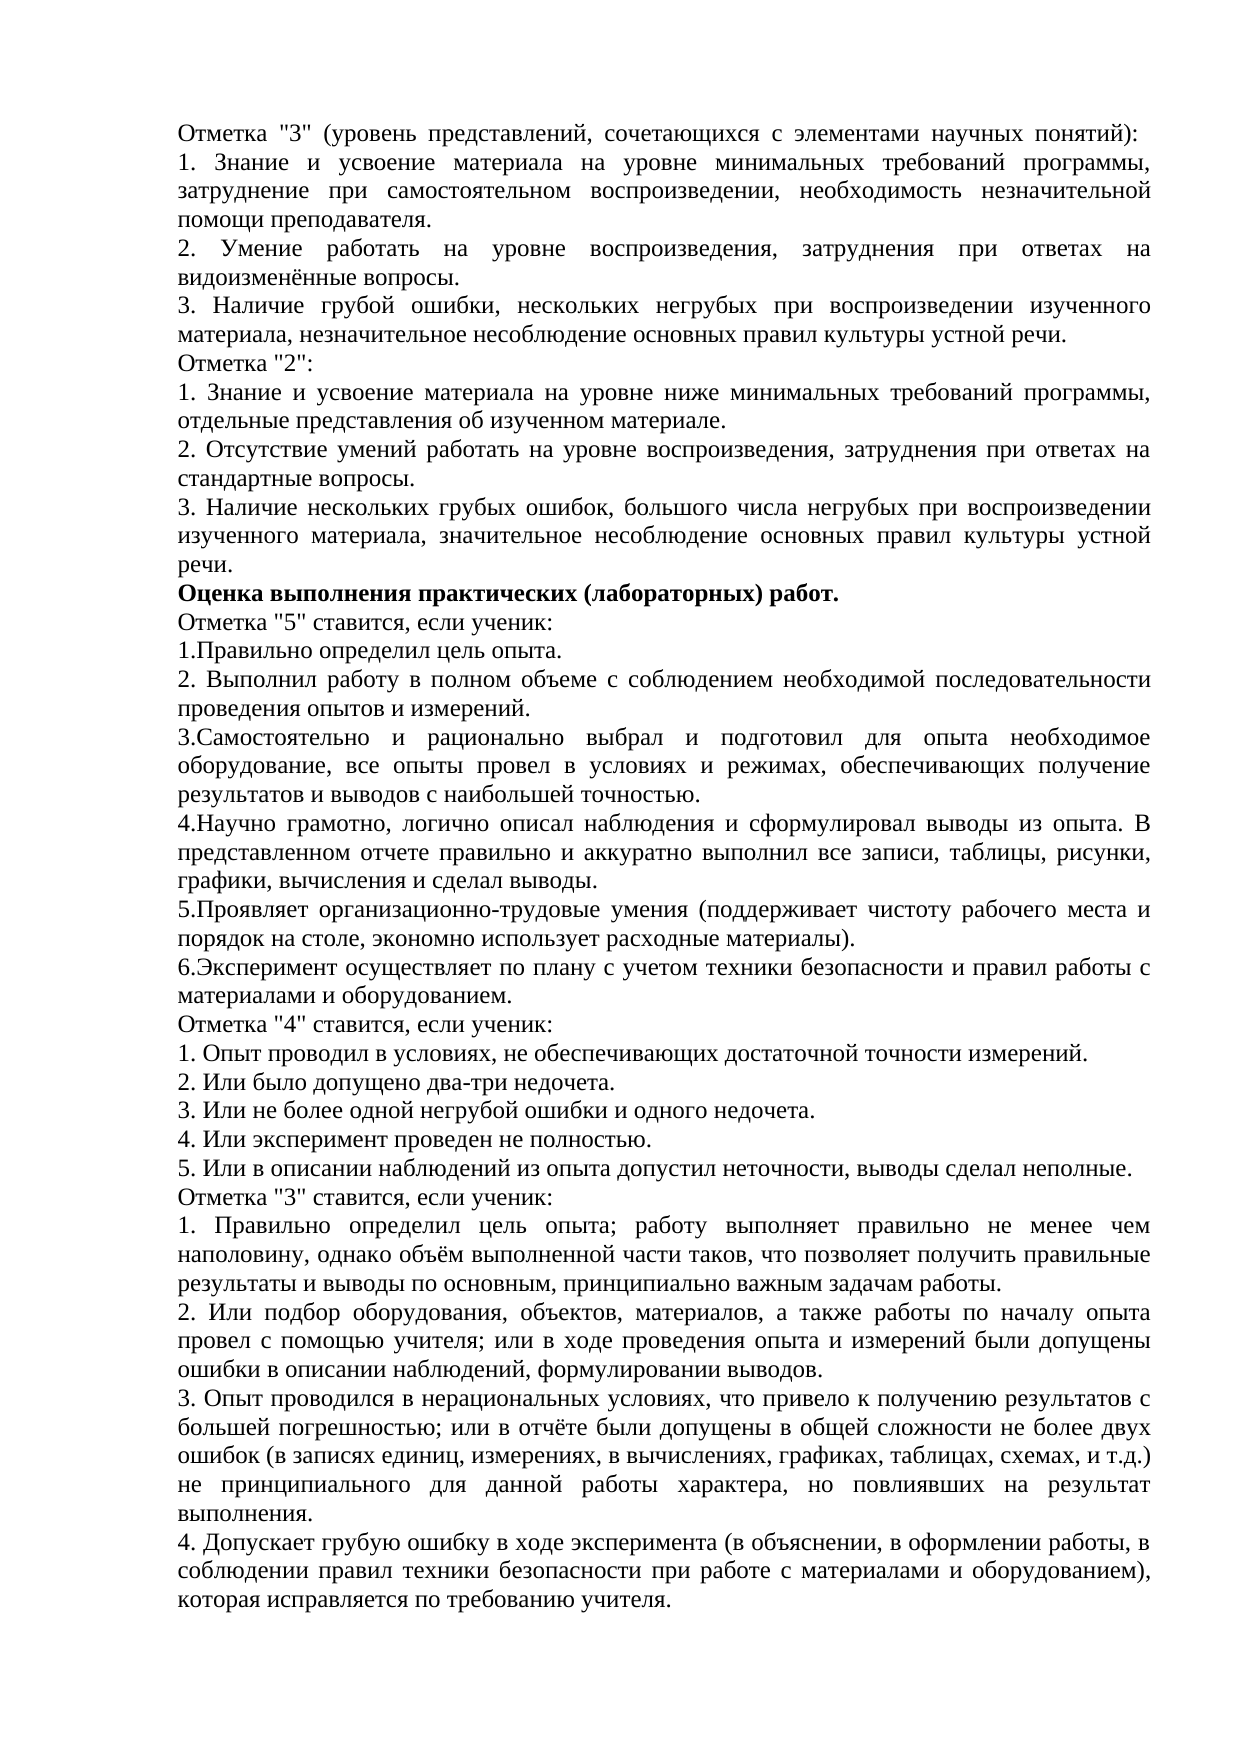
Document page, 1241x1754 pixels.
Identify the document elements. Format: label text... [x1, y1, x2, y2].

text 2. Или было допущено два-три недочета. [177, 1067, 1152, 1096]
text 3. Опыт проводился в нерациональных условиях, что привело к получению результатов с большей погрешностью; или в отчёте были допущены в общей сложности не более двух ошибок (в записях единиц, измерениях, в вычислениях, графиках, таблицах, схемах, и т.д.) не принципиального для данной работы характера, но повлиявших на результат выполнения. [177, 1383, 1152, 1527]
text 5.Проявляет организационно-трудовые умения (поддерживает чистоту рабочего места и порядок на столе, экономно использует расходные материалы). [177, 894, 1152, 952]
text 2. Отсутствие умений работать на уровне воспроизведения, затруднения при ответах на стандартные вопросы. [177, 434, 1152, 492]
text 3. Или не более одной негрубой ошибки и одного недочета. [177, 1096, 1152, 1124]
text 4. Или эксперимент проведен не полностью. [177, 1124, 1152, 1153]
text 2. Умение работать на уровне воспроизведения, затруднения при ответах на видоизменённые вопросы. [177, 233, 1152, 291]
text Отметка "5" ставится, если ученик: [177, 607, 1152, 636]
text 6.Эксперимент осуществляет по плану с учетом техники безопасности и правил работы с материалами и оборудованием. [177, 952, 1152, 1009]
text 1. Знание и усвоение материала на уровне ниже минимальных требований программы, отдельные представления об изученном материале. [177, 377, 1152, 434]
text Отметка "4" ставится, если ученик: [177, 1009, 1152, 1038]
text 1. Правильно определил цель опыта; работу выполняет правильно не менее чем наполовину, однако объём выполненной части таков, что позволяет получить правильные результаты и выводы по основным, принципиально важным задачам работы. [177, 1211, 1152, 1297]
text 3. Наличие нескольких грубых ошибок, большого числа негрубых при воспроизведении изученного материала, значительное несоблюдение основных правил культуры устной речи. [177, 492, 1152, 578]
text 2. Или подбор оборудования, объектов, материалов, а также работы по началу опыта провел с помощью учителя; или в ходе проведения опыта и измерений были допущены ошибки в описании наблюдений, формулировании выводов. [177, 1297, 1152, 1383]
text 2. Выполнил работу в полном объеме с соблюдением необходимой последовательности проведения опытов и измерений. [177, 664, 1152, 722]
text 3. Наличие грубой ошибки, нескольких негрубых при воспроизведении изученного материала, незначительное несоблюдение основных правил культуры устной речи. [177, 291, 1152, 348]
text 4. Допускает грубую ошибку в ходе эксперимента (в объяснении, в оформлении работы, в соблюдении правил техники безопасности при работе с материалами и оборудованием), которая исправляется по требованию учителя. [177, 1527, 1152, 1613]
text Отметка "2": [177, 348, 1152, 377]
text 4.Научно грамотно, логично описал наблюдения и сформулировал выводы из опыта. В представленном отчете правильно и аккуратно выполнил все записи, таблицы, рисунки, графики, вычисления и сделал выводы. [177, 808, 1152, 894]
text Отметка "3" ставится, если ученик: [177, 1182, 1152, 1211]
text 1. Опыт проводил в условиях, не обеспечивающих достаточной точности измерений. [177, 1038, 1152, 1067]
text Отметка "3" (уровень представлений, сочетающихся с элементами научных понятий): 1. Знание и усвоение материала на уровне минимальных требований программы, затруднение при самостоятельном воспроизведении, необходимость незначительной помощи преподавателя. [177, 118, 1152, 233]
text Оценка выполнения практических (лабораторных) работ. [177, 578, 1152, 607]
text 1.Правильно определил цель опыта. [177, 636, 1152, 664]
text 5. Или в описании наблюдений из опыта допустил неточности, выводы сделал неполные. [177, 1153, 1152, 1182]
text 3.Самостоятельно и рационально выбрал и подготовил для опыта необходимое оборудование, все опыты провел в условиях и режимах, обеспечивающих получение результатов и выводов с наибольшей точностью. [177, 722, 1152, 808]
